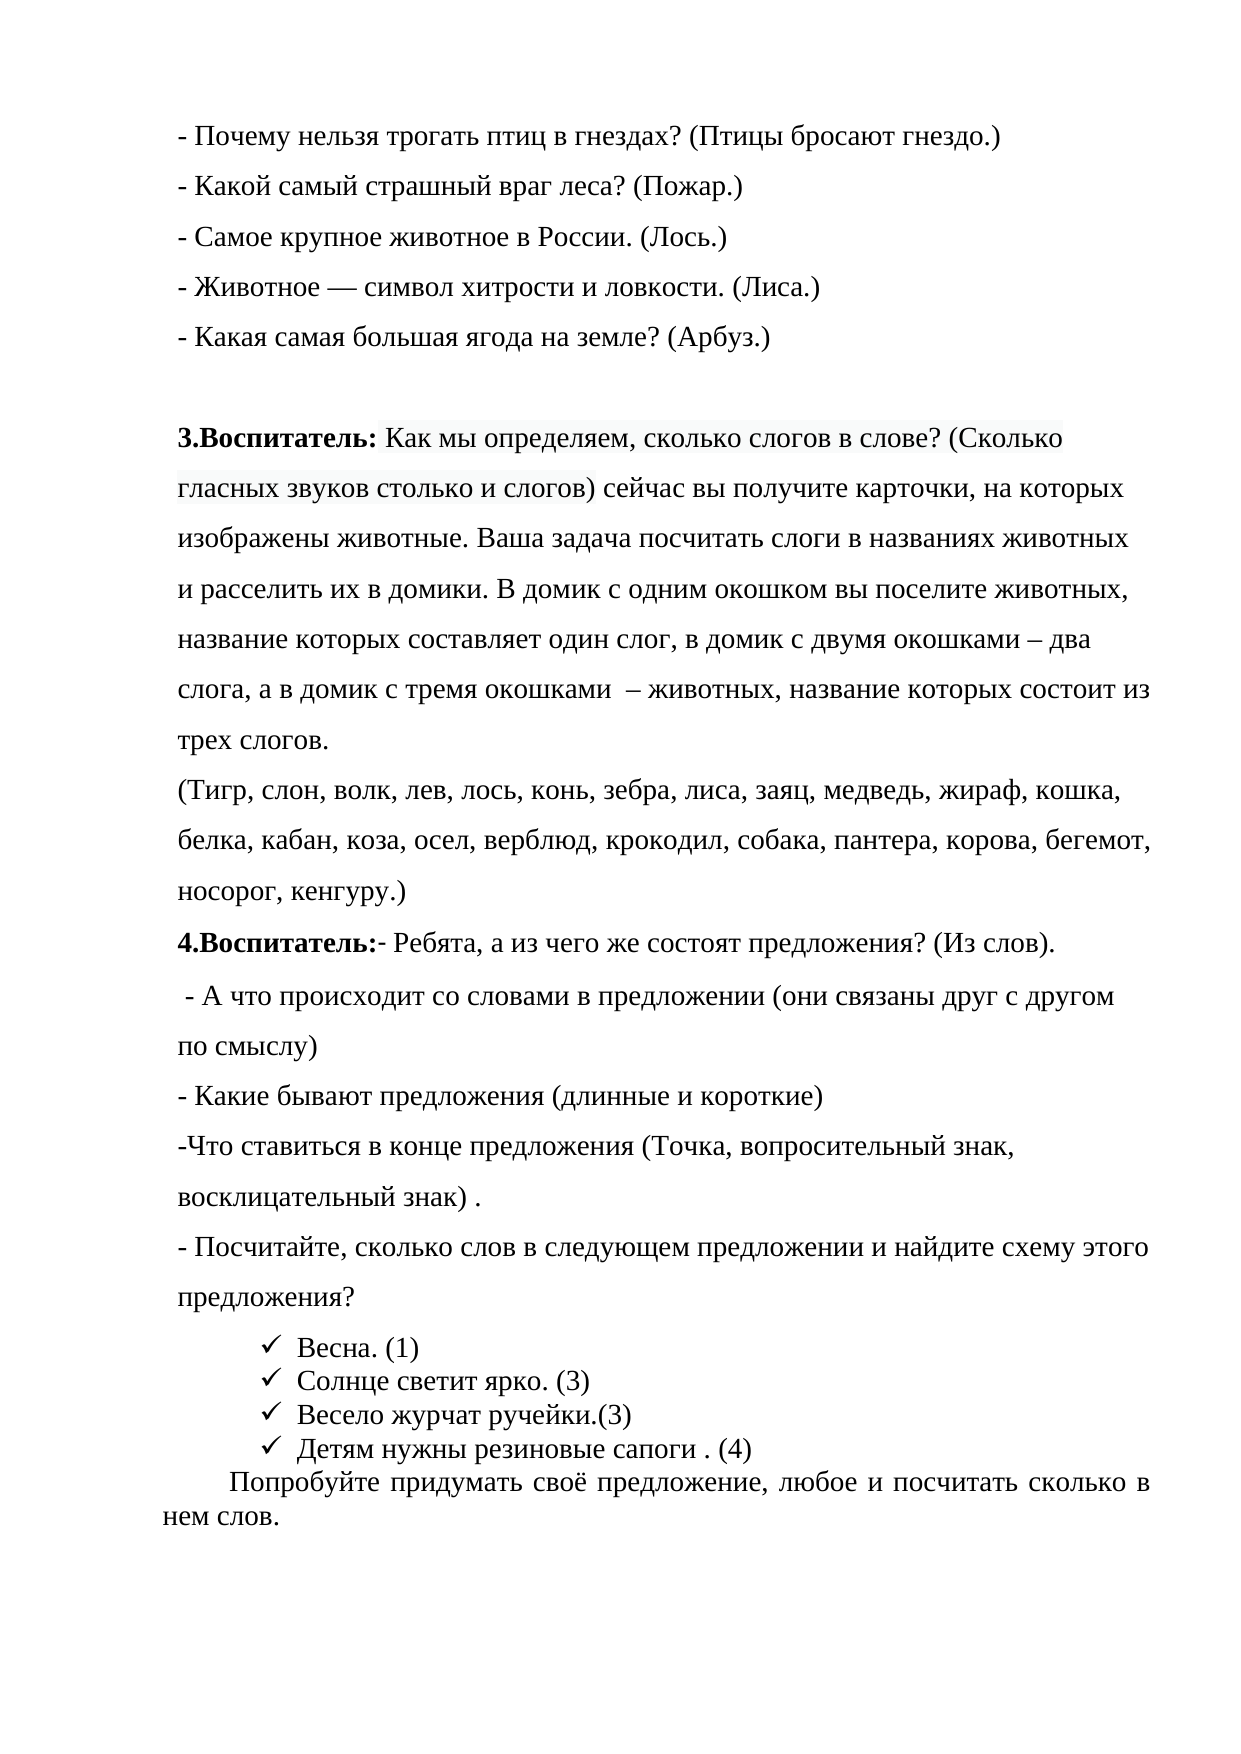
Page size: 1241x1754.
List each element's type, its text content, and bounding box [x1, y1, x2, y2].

text Попробуйте придумать своё предложение, любое и посчитать сколько в нем слов. [162, 1464, 1152, 1531]
list Солнце светит ярко. (3) [259, 1363, 1152, 1397]
list Весна. (1) [259, 1330, 1152, 1363]
list Детям нужны резиновые сапоги . (4) [259, 1431, 1152, 1464]
list Весело журчат ручейки.(3) [259, 1397, 1152, 1431]
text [177, 118, 1152, 353]
text - А что происходит со словами в предложении (они связаны друг с другом по смыслу) - Какие бывают предложения (длинные и короткие) -Что ставиться в конце предложения (Точка, вопросительный знак, восклицательный знак) . - Посчитайте, сколько слов в следующем предложении и найдите схему этого предложения? [177, 978, 1152, 1313]
text 3.Воспитатель: Как мы определяем, сколько слогов в слове? (Сколько гласных звуков столько и слогов) сейчас вы получите карточки, на которых изображены животные. Ваша задача посчитать слоги в названиях животных и расселить их в домики. В домик с одним окошком вы поселите животных, название которых составляет один слог, в домик с двумя окошками – два слога, а в домик с тремя окошками – животных, название которых состоит из трех слогов. (Тигр, слон, волк, лев, лось, конь, зебра, лиса, заяц, медведь, жираф, кошка, белка, кабан, коза, осел, верблюд, крокодил, собака, пантера, корова, бегемот, носорог, кенгуру.) 4.Воспитатель:- Ребята, а из чего же состоят предложения? (Из слов). [177, 420, 1152, 960]
